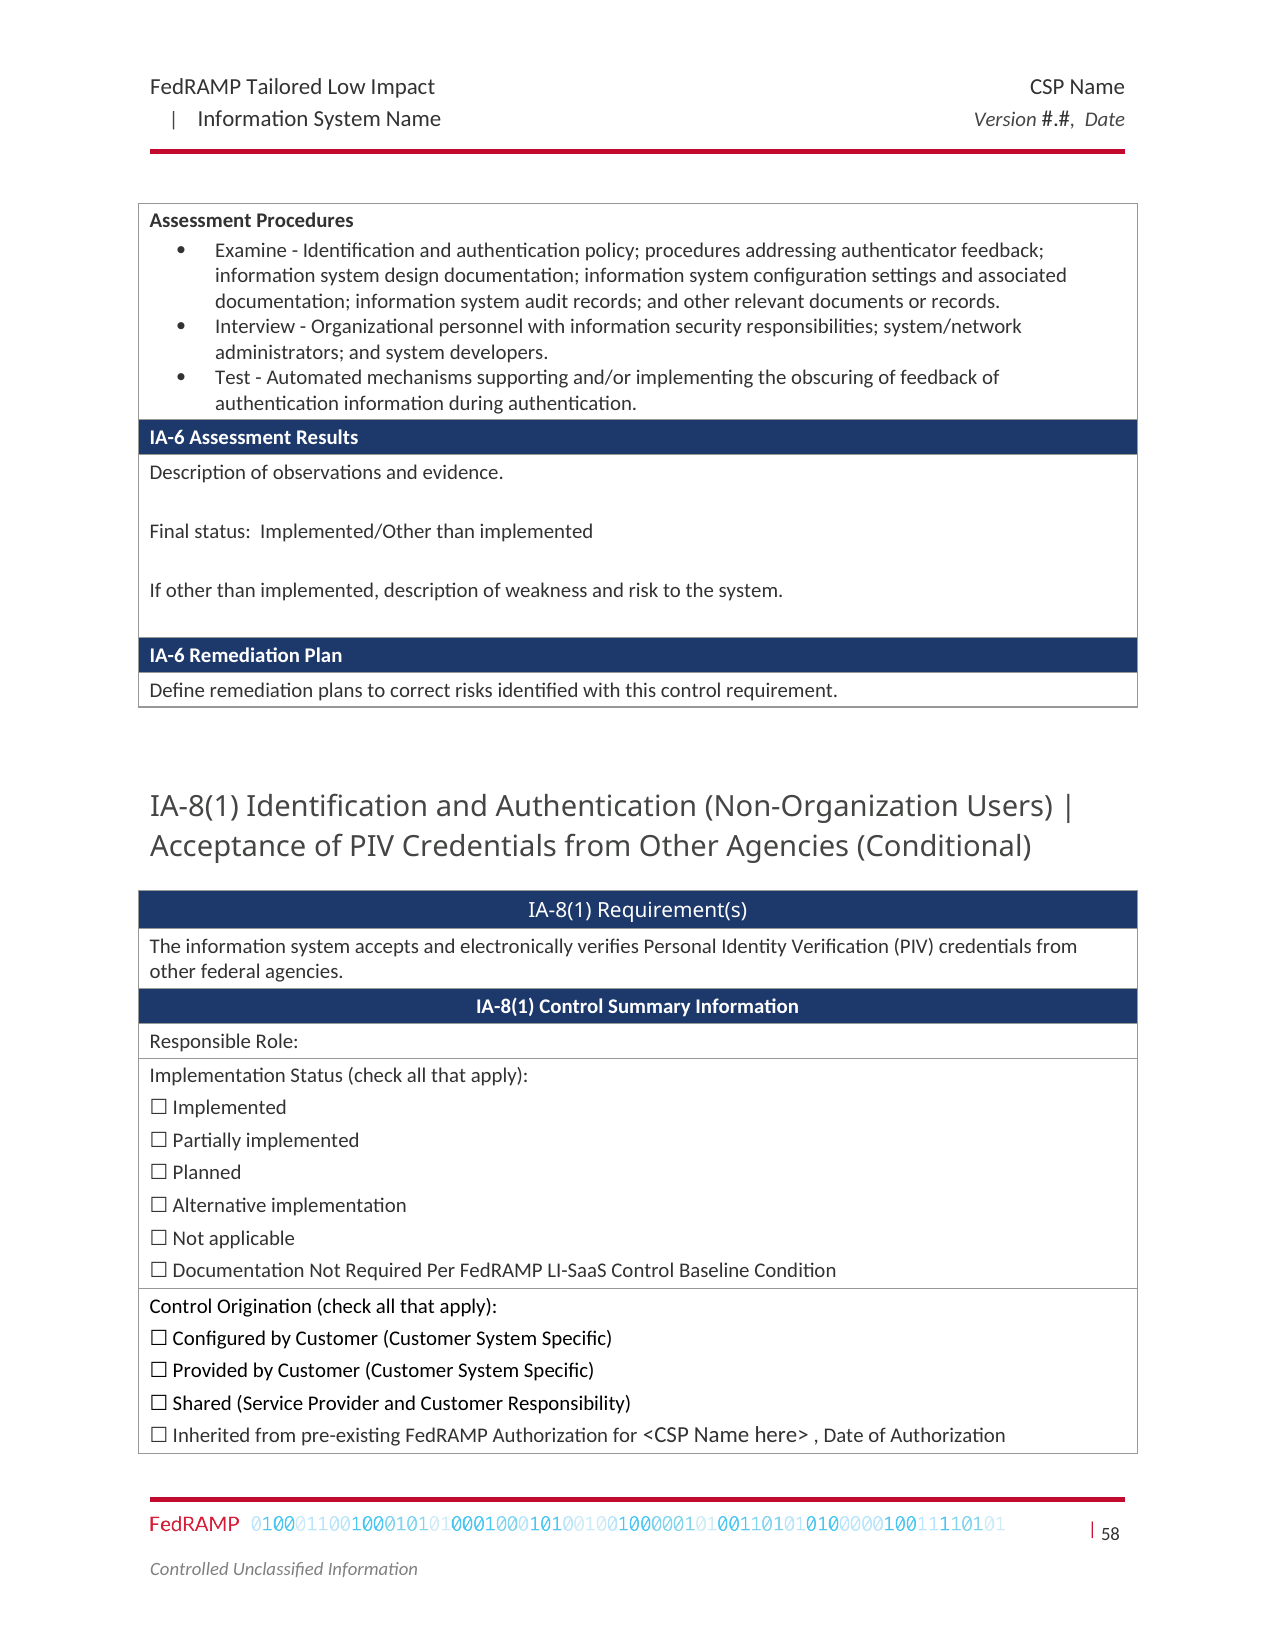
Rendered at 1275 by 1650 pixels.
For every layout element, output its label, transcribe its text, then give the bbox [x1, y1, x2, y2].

table_cell IA-8(1) Control Summary Information [139, 989, 1137, 1023]
table_cell Responsible Role: [139, 1024, 1137, 1057]
picture [150, 1514, 1005, 1540]
table_cell IA-6 Remediation Plan [139, 638, 1137, 672]
subtitle IA-8(1) Identification and Authentication (Non-Organization Users) | Acceptance of PIV Credentials from Other Agencies (Conditional) [150, 786, 1125, 865]
table_cell IA-6 Assessment Results [139, 420, 1137, 454]
table_cell Define remediation plans to correct risks identified with this control requirement. [139, 673, 1137, 706]
table_header IA-8(1) Requirement(s) [139, 891, 1137, 928]
table_cell Description of observations and evidence. Final status: Implemented/Other than implemented If other than implemented, description of weakness and risk to the system. [139, 455, 1137, 637]
table_cell Implementation Status (check all that apply): Implemented Partially implemented Planned Alternative implementation Not applicable Documentation Not Required Per FedRAMP LI-SaaS Control Baseline Condition [139, 1059, 1137, 1288]
table_cell The information system accepts and electronically verifies Personal Identity Verification (PIV) credentials from other federal agencies. [139, 929, 1137, 988]
table_cell Control Origination (check all that apply): Configured by Customer (Customer System Specific) Provided by Customer (Customer System Specific) Shared (Service Provider and Customer Responsibility) Inherited from pre-existing FedRAMP Authorization for , [139, 1289, 1137, 1453]
